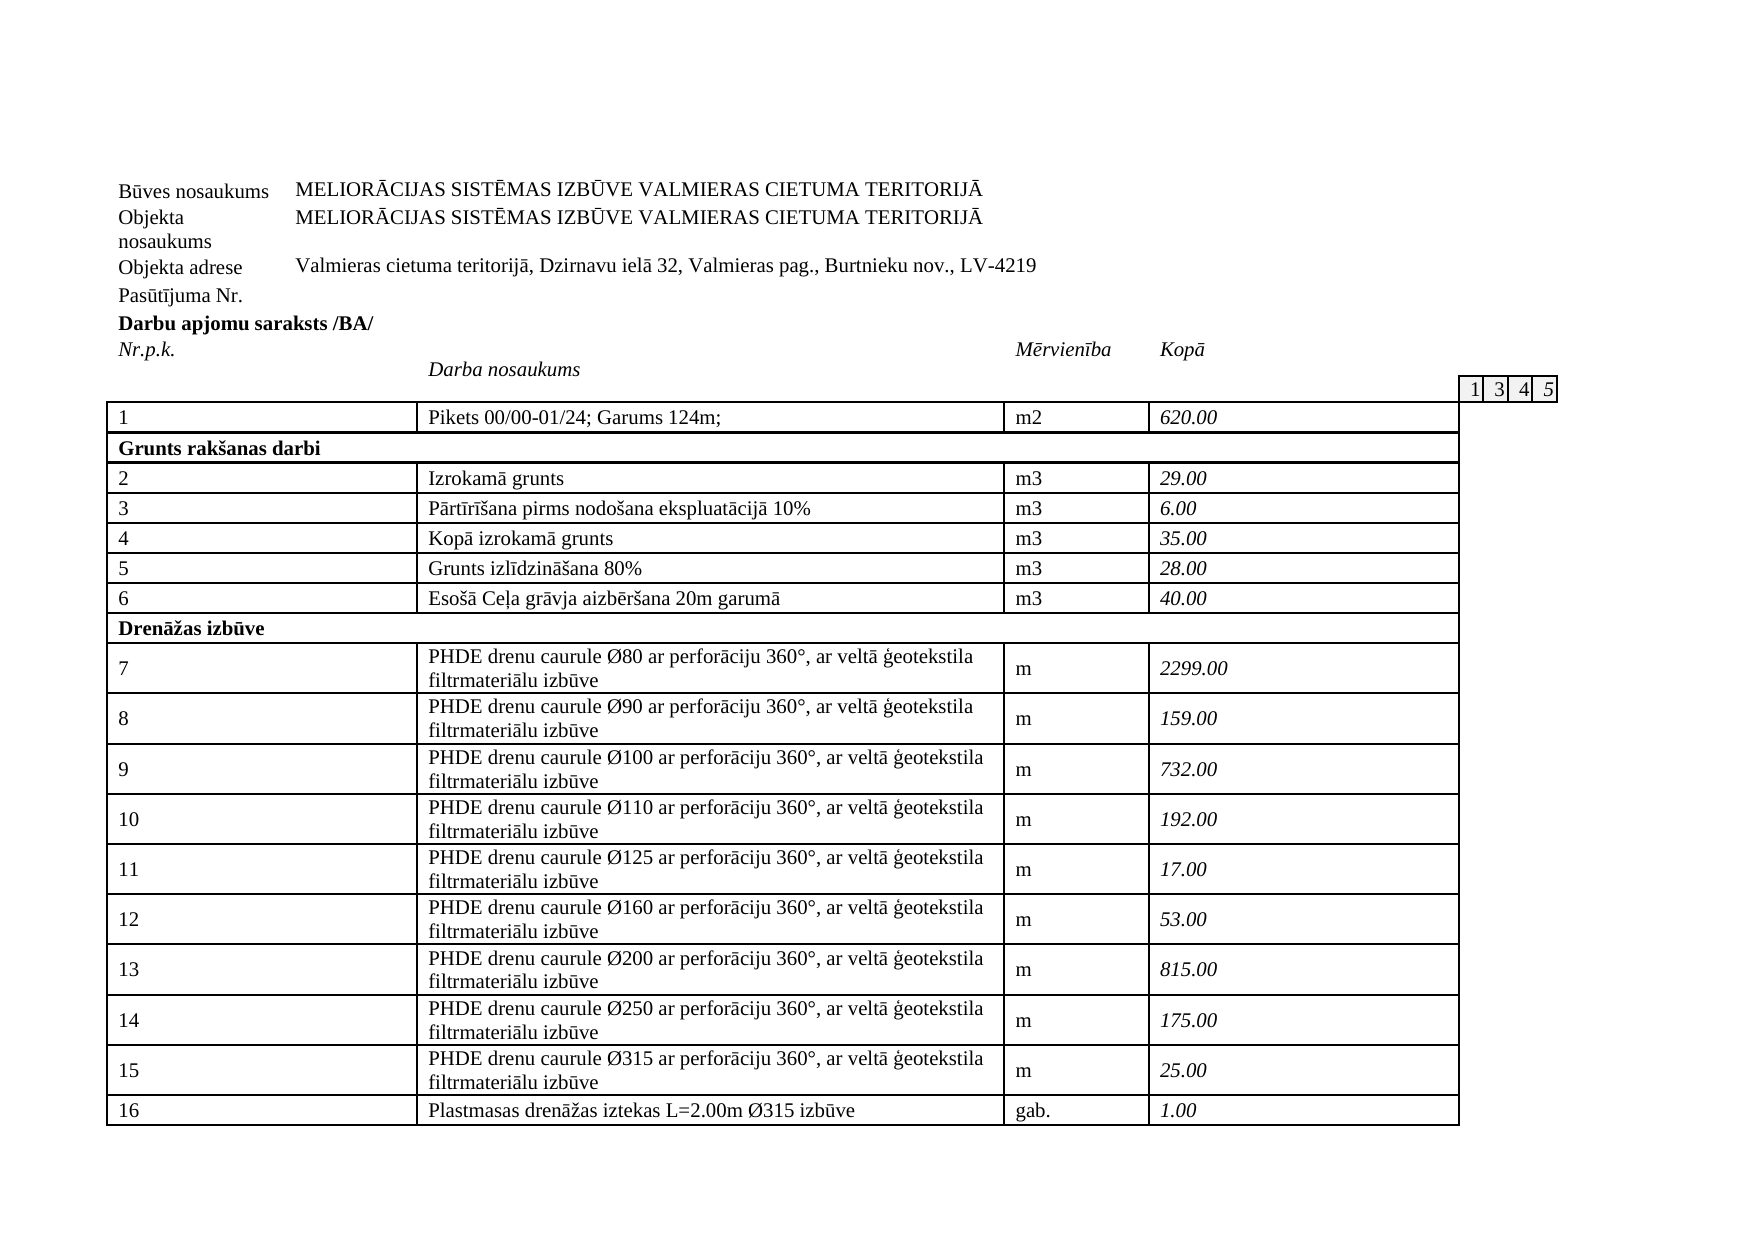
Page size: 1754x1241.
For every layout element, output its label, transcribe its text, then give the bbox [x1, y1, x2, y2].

table_cell m [1005, 845, 1148, 893]
table_cell 9 [108, 745, 416, 793]
table_cell 2 [108, 464, 416, 492]
table_cell Darba nosaukums [417, 338, 1004, 401]
table_cell 6 [108, 584, 416, 612]
table_cell PHDE drenu caurule Ø80 ar perforāciju 360°, ar veltā ģeotekstila filtrmateriālu izbūve [418, 644, 1003, 692]
table_cell 17.00 [1150, 845, 1458, 893]
table_cell 175.00 [1150, 996, 1458, 1044]
table_cell 25.00 [1150, 1046, 1458, 1094]
table_cell 3 [108, 494, 416, 522]
table_cell 159.00 [1150, 694, 1458, 742]
table_cell 15 [108, 1046, 416, 1094]
table_cell 28.00 [1150, 554, 1458, 582]
table_cell Valmieras cietuma teritorijā, Dzirnavu ielā 32, Valmieras pag., Burtnieku nov., LV-4219 [284, 253, 1458, 281]
table_cell Drenāžas izbūve [108, 614, 1458, 642]
table_cell Esošā Ceļa grāvja aizbēršana 20m garumā [418, 584, 1003, 612]
table_cell 2299.00 [1150, 644, 1458, 692]
table_cell m [1005, 996, 1148, 1044]
table_cell 5 [108, 554, 416, 582]
table_cell m3 [1005, 554, 1148, 582]
table_cell 5 [1533, 377, 1556, 401]
table_cell 10 [108, 795, 416, 843]
table_cell Darbu apjomu saraksts /BA/ [107, 309, 1458, 337]
table_cell PHDE drenu caurule Ø100 ar perforāciju 360°, ar veltā ģeotekstila filtrmateriālu izbūve [418, 745, 1003, 793]
table_cell Izrokamā grunts [418, 464, 1003, 492]
table_cell m3 [1005, 584, 1148, 612]
table_cell Objekta adrese [107, 253, 284, 281]
table_cell Mērvienība [1004, 338, 1148, 401]
table_cell 192.00 [1150, 795, 1458, 843]
table_cell PHDE drenu caurule Ø110 ar perforāciju 360°, ar veltā ģeotekstila filtrmateriālu izbūve [418, 795, 1003, 843]
table_cell Pārtīrīšana pirms nodošana ekspluatācijā 10% [418, 494, 1003, 522]
table_cell PHDE drenu caurule Ø315 ar perforāciju 360°, ar veltā ģeotekstila filtrmateriālu izbūve [418, 1046, 1003, 1094]
table_cell 12 [108, 895, 416, 943]
table_cell 4 [1509, 377, 1531, 401]
table_cell 40.00 [1150, 584, 1458, 612]
table_cell m [1005, 895, 1148, 943]
table_cell 4 [108, 524, 416, 552]
table_cell 1 [108, 403, 416, 431]
table_cell PHDE drenu caurule Ø90 ar perforāciju 360°, ar veltā ģeotekstila filtrmateriālu izbūve [418, 694, 1003, 742]
table_cell m3 [1005, 524, 1148, 552]
table_cell m3 [1005, 464, 1148, 492]
table_cell PHDE drenu caurule Ø250 ar perforāciju 360°, ar veltā ģeotekstila filtrmateriālu izbūve [418, 996, 1003, 1044]
table_cell m [1005, 745, 1148, 793]
table_cell Kopā izrokamā grunts [418, 524, 1003, 552]
table_cell Kopā [1149, 338, 1458, 401]
table_header Būves nosaukums [107, 177, 284, 205]
table_cell PHDE drenu caurule Ø160 ar perforāciju 360°, ar veltā ģeotekstila filtrmateriālu izbūve [418, 895, 1003, 943]
table_cell Grunts izlīdzināšana 80% [418, 554, 1003, 582]
table_cell Nr.p.k. [107, 338, 417, 401]
table_cell m [1005, 945, 1148, 993]
table_cell m2 [1005, 403, 1148, 431]
table_cell 6.00 [1150, 494, 1458, 522]
table_cell Pikets 00/00-01/24; Garums 124m; [418, 403, 1003, 431]
table_cell Plastmasas drenāžas iztekas L=2.00m Ø315 izbūve [418, 1096, 1003, 1124]
table_cell m3 [1005, 494, 1148, 522]
table_cell m [1005, 694, 1148, 742]
table_cell 8 [108, 694, 416, 742]
table_cell 815.00 [1150, 945, 1458, 993]
table_cell Pasūtījuma Nr. [107, 281, 1458, 309]
table_header MELIORĀCIJAS SISTĒMAS IZBŪVE VALMIERAS CIETUMA TERITORIJĀ [284, 177, 1458, 205]
table_cell Grunts rakšanas darbi [108, 434, 1458, 461]
table_cell 16 [108, 1096, 416, 1124]
table_cell 53.00 [1150, 895, 1458, 943]
table_cell Objekta nosaukums [107, 205, 284, 253]
table_cell 11 [108, 845, 416, 893]
table_cell 13 [108, 945, 416, 993]
table_cell 1.00 [1150, 1096, 1458, 1124]
table_cell 7 [108, 644, 416, 692]
table_cell 732.00 [1150, 745, 1458, 793]
table_cell PHDE drenu caurule Ø200 ar perforāciju 360°, ar veltā ģeotekstila filtrmateriālu izbūve [418, 945, 1003, 993]
table_cell m [1005, 795, 1148, 843]
table_cell 14 [108, 996, 416, 1044]
table_cell MELIORĀCIJAS SISTĒMAS IZBŪVE VALMIERAS CIETUMA TERITORIJĀ [284, 205, 1458, 253]
table_cell PHDE drenu caurule Ø125 ar perforāciju 360°, ar veltā ģeotekstila filtrmateriālu izbūve [418, 845, 1003, 893]
table_cell m [1005, 644, 1148, 692]
table_cell gab. [1005, 1096, 1148, 1124]
table_cell 29.00 [1150, 464, 1458, 492]
table_cell m [1005, 1046, 1148, 1094]
table_cell 3 [1484, 377, 1507, 401]
table_cell 35.00 [1150, 524, 1458, 552]
table_cell 620.00 [1150, 403, 1458, 431]
table_cell 1 [1460, 377, 1482, 401]
